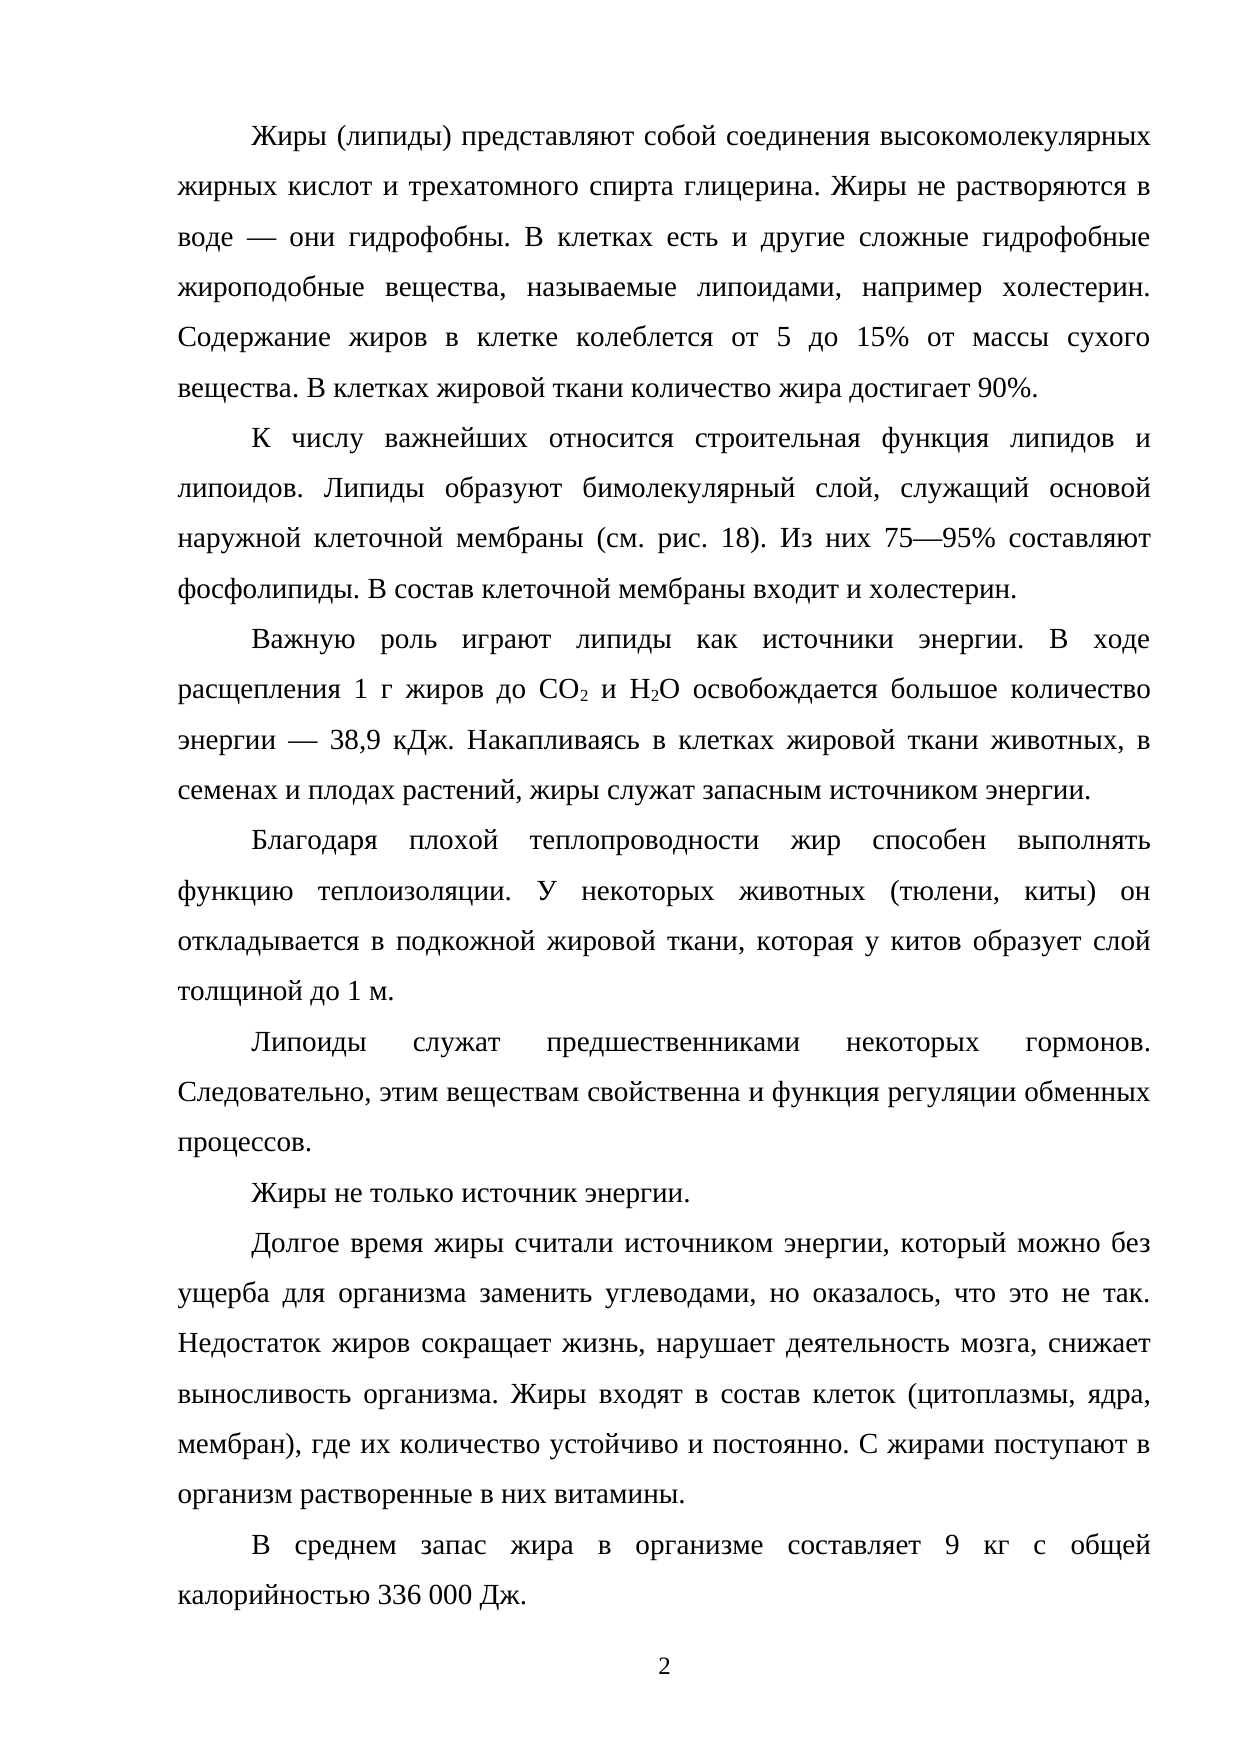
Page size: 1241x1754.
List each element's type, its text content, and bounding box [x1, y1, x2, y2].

text В среднем запас жира в организме составляет 9 кг с общей калорийностью 336 000 Дж. [177, 1527, 1152, 1611]
text К числу важнейших относится строительная функция липидов и липоидов. Липиды образуют бимолекулярный слой, служащий основой наружной клеточной мембраны (см. рис. 18). Из них 75—95% составляют фосфолипиды. В состав клеточной мембраны входит и холестерин. [177, 420, 1152, 604]
text Благодаря плохой теплопроводности жир способен выполнять функцию теплоизоляции. У некоторых животных (тюлени, киты) он откладывается в подкожной жировой ткани, которая у китов образует слой толщиной до 1 м. [177, 822, 1152, 1007]
text Липоиды служат предшественниками некоторых гормонов. Следовательно, этим веществам свойственна и функция регуляции обменных процессов. [177, 1024, 1152, 1158]
text Долгое время жиры считали источником энергии, который можно без ущерба для организма заменить углеводами, но оказалось, что это не так. Недостаток жиров сокращает жизнь, нарушает деятельность мозга, снижает выносливость организма. Жиры входят в состав клеток (цитоплазмы, ядра, мембран), где их количество устойчиво и постоянно. С жирами поступают в организм растворенные в них витамины. [177, 1225, 1152, 1510]
text Важную роль играют липиды как источники энергии. В ходе расщепления 1 г жиров до СО2 и Н2О освобождается большое количество энергии — 38,9 кДж. Накапливаясь в клетках жировой ткани животных, в семенах и плодах растений, жиры служат запасным источником энергии. [177, 621, 1152, 806]
text Жиры (липиды) представляют собой соединения высокомолекулярных жирных кислот и трехатомного спирта глицерина. Жиры не растворяются в воде — они гидрофобны. В клетках есть и другие сложные гидрофобные жироподобные вещества, называемые липоидами, например холестерин. Содержание жиров в клетке колеблется от 5 до 15% от массы сухого вещества. В клетках жировой ткани количество жира достигает 90%. [177, 118, 1152, 403]
text Жиры не только источник энергии. [177, 1175, 1152, 1208]
